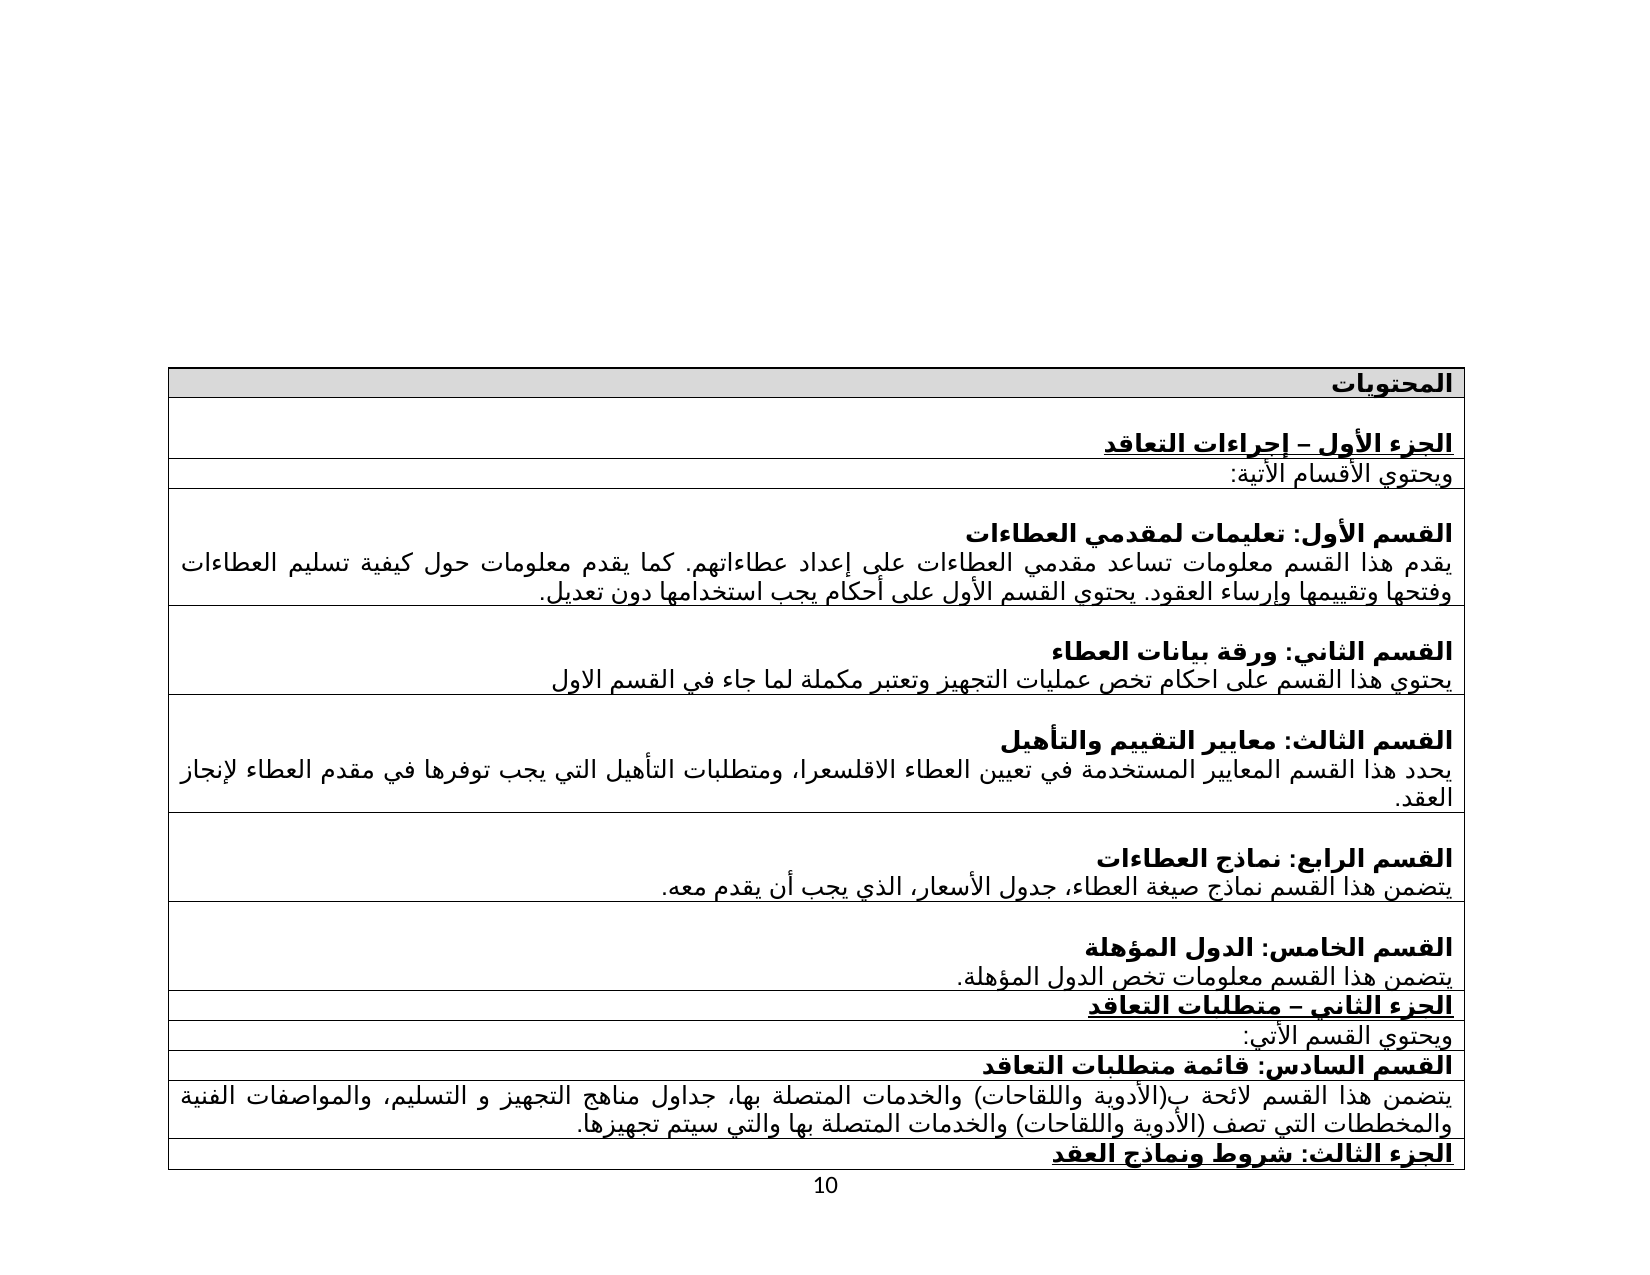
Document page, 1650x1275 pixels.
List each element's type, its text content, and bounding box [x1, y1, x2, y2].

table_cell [169, 1139, 1464, 1168]
table_cell يتضمن هذا القسم لائحة ب(الأدوية واللقاحات) والخدمات المتصلة بها، جداول مناهج التجهيز و التسليم، والمواصفات الفنية والمخططات التي تصف (الأدوية واللقاحات) والخدمات المتصلة بها والتي سيتم تجهيزها. [169, 1081, 1464, 1138]
table_cell القسم الأول: تعليمات لمقدمي العطاءات يقدم هذا القسم معلومات تساعد مقدمي العطاءات على إعداد عطاءاتهم. كما يقدم معلومات حول كيفية تسليم العطاءات وفتحها وتقييمها وإرساء العقود. يحتوي القسم الأول على أحكام يجب استخدامها دون تعديل. [169, 489, 1464, 605]
table_header المحتويات [169, 369, 1464, 397]
table_cell ويحتوي القسم الأتي: [169, 1021, 1464, 1050]
table_cell الجزء الثاني – متطلبات التعاقد [169, 991, 1464, 1020]
table_cell الجزء الأول – إجراءات التعاقد [169, 398, 1464, 458]
table_cell ويحتوي الأقسام الأتية: [169, 459, 1464, 487]
table_cell القسم الرابع: نماذج العطاءات يتضمن هذا القسم نماذج صيغة العطاء، جدول الأسعار، الذي يجب أن يقدم معه. [169, 813, 1464, 901]
table_cell القسم السادس: قائمة متطلبات التعاقد [169, 1051, 1464, 1079]
table_cell القسم الثالث: معايير التقييم والتأهيل يحدد هذا القسم المعايير المستخدمة في تعيين العطاء الاقلسعرا، ومتطلبات التأهيل التي يجب توفرها في مقدم العطاء لإنجاز العقد. [169, 695, 1464, 812]
table_cell القسم الخامس: الدول المؤهلة يتضمن هذا القسم معلومات تخص الدول المؤهلة. [169, 902, 1464, 990]
table_cell القسم الثاني: ورقة بيانات العطاء يحتوي هذا القسم على احكام تخص عمليات التجهيز وتعتبر مكملة لما جاء في القسم الاول [169, 606, 1464, 694]
